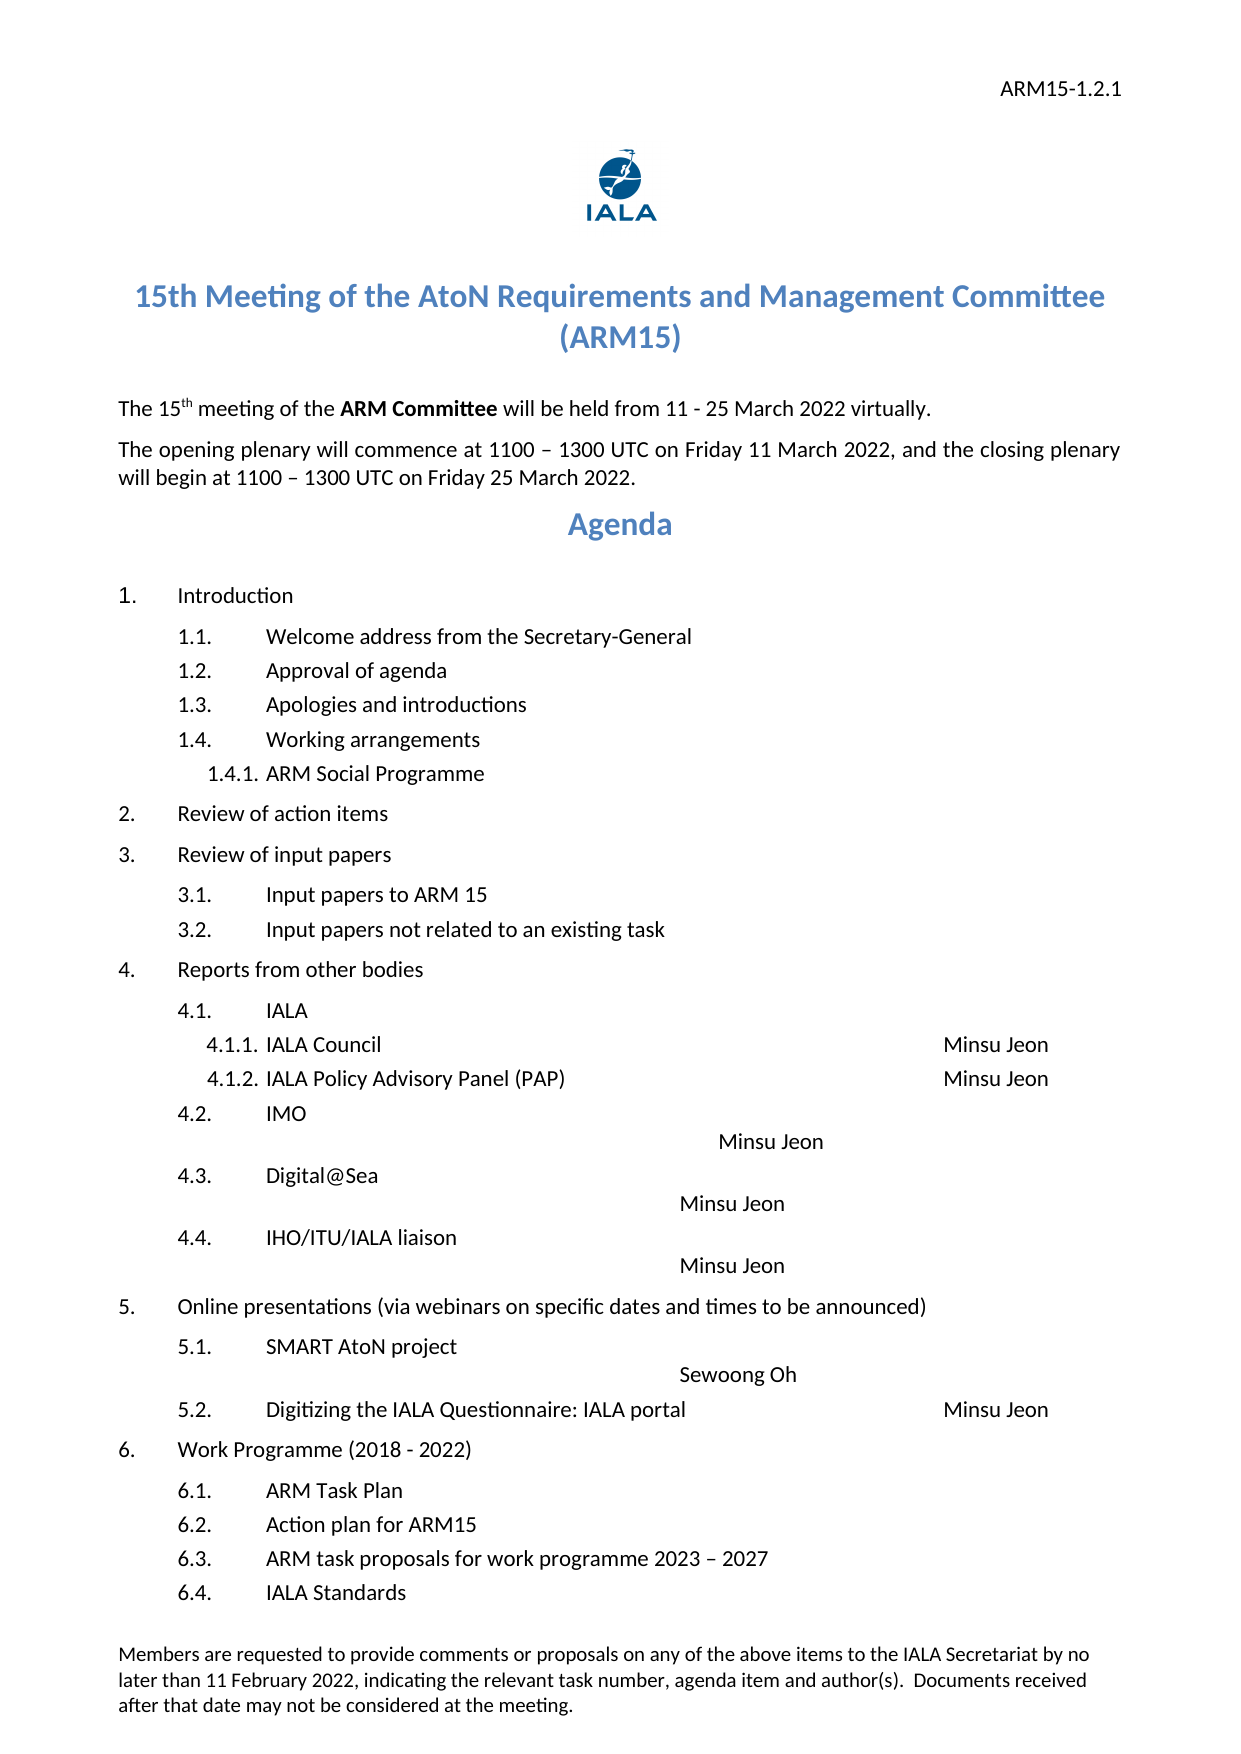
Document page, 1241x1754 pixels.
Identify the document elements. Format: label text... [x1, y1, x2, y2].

text IALA Standards [177, 1578, 1122, 1607]
text Digitizing the IALA Questionnaire: IALA portal Minsu Jeon [177, 1395, 1122, 1423]
list IALA Council Minsu Jeon [206, 1030, 1122, 1058]
list Review of input papers [118, 840, 1122, 868]
text IHO/ITU/IALA liaison Minsu Jeon [177, 1223, 1122, 1279]
text IMO Minsu Jeon [177, 1099, 1122, 1155]
text Digital@Sea Minsu Jeon [177, 1161, 1122, 1217]
text ARM task proposals for work programme 2023 – 2027 [177, 1544, 1122, 1572]
list Introduction [118, 581, 1122, 609]
text Input papers not related to an existing task [177, 915, 1122, 943]
text Agenda [118, 503, 1122, 544]
text Action plan for ARM15 [177, 1510, 1122, 1538]
list Work Programme (2018 - 2022) [118, 1435, 1122, 1463]
text IALA [177, 996, 1122, 1024]
list Reports from other bodies [118, 955, 1122, 983]
text Approval of agenda [177, 656, 1122, 684]
text Input papers to ARM 15 [177, 881, 1122, 909]
list ARM Social Programme [207, 759, 1122, 787]
picture [571, 141, 669, 237]
text ARM Task Plan [177, 1476, 1122, 1504]
list Review of action items [118, 799, 1122, 828]
text 15th Meeting of the AtoN Requirements and Management Committee (ARM15) [118, 275, 1122, 357]
list Online presentations (via webinars on specific dates and times to be announced) [118, 1292, 1122, 1320]
text The 15th meeting of the ARM Committee will be held from 11 - 25 March 2022 virtually. [118, 394, 1122, 422]
text SMART AtoN project Sewoong Oh [177, 1332, 1122, 1388]
text The opening plenary will commence at 1100 – 1300 UTC on Friday 11 March 2022, and the closing plenary will begin at 1100 – 1300 UTC on Friday 25 March 2022. [118, 435, 1122, 491]
text Working arrangements [177, 725, 1122, 753]
list IALA Policy Advisory Panel (PAP) Minsu Jeon [207, 1064, 1122, 1092]
text Welcome address from the Secretary-General [177, 622, 1122, 650]
text Apologies and introductions [177, 691, 1122, 718]
